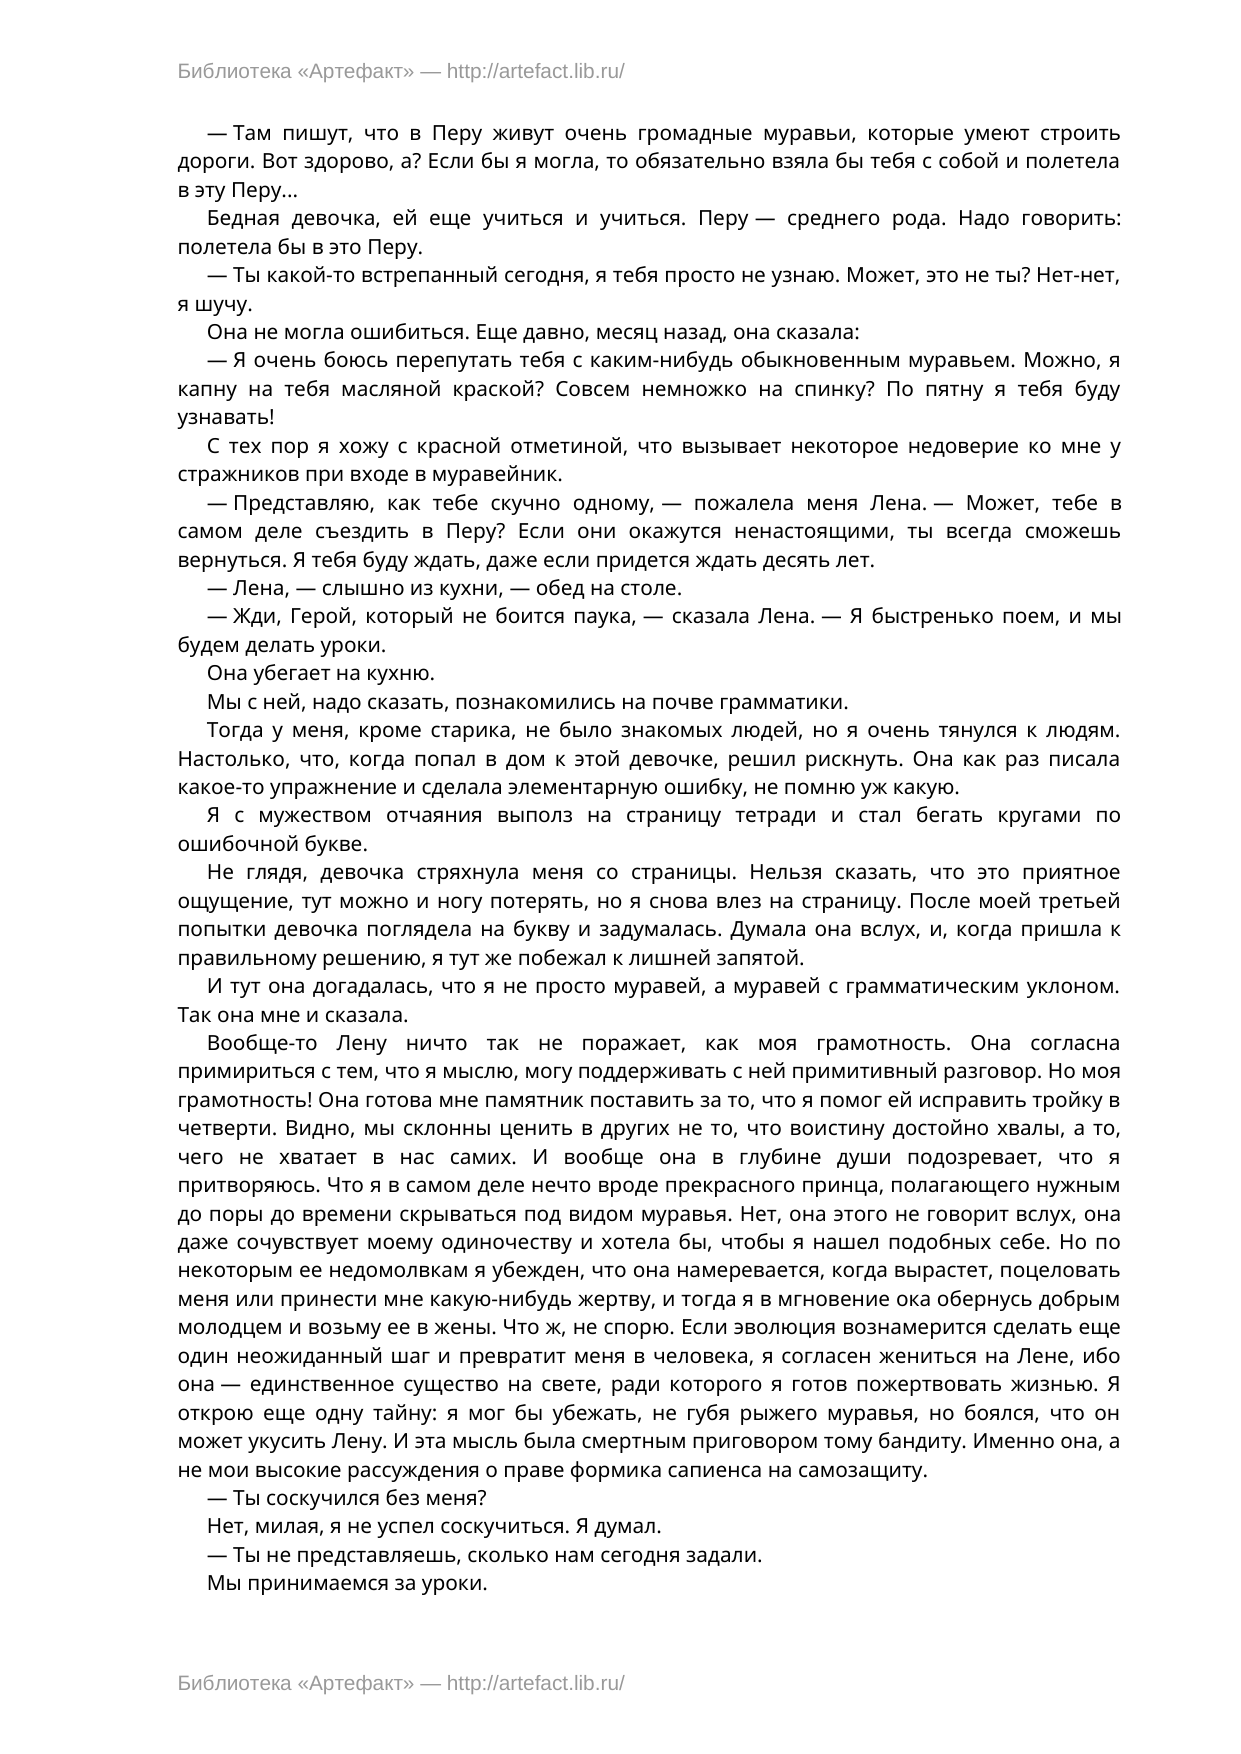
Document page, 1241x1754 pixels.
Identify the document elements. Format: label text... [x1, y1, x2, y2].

text — Ты не представляешь, сколько нам сегодня задали. [177, 1540, 1122, 1568]
text — Жди, Герой, который не боится паука, — сказала Лена. — Я быстренько поем, и мы будем делать уроки. [177, 602, 1122, 658]
text Не глядя, девочка стряхнула меня со страницы. Нельзя сказать, что это приятное ощущение, тут можно и ногу потерять, но я снова влез на страницу. После моей третьей попытки девочка поглядела на букву и задумалась. Думала она вслух, и, когда пришла к правильному решению, я тут же побежал к лишней запятой. [177, 857, 1122, 971]
text — Там пишут, что в Перу живут очень громадные муравьи, которые умеют строить дороги. Вот здорово, а? Если бы я могла, то обязательно взяла бы тебя с собой и полетела в эту Перу... [177, 118, 1122, 203]
text — Я очень боюсь перепутать тебя с каким-нибудь обыкновенным муравьем. Можно, я капну на тебя масляной краской? Совсем немножко на спинку? По пятну я тебя буду узнавать! [177, 346, 1122, 431]
text — Представляю, как тебе скучно одному, — пожалела меня Лена. — Может, тебе в самом деле съездить в Перу? Если они окажутся ненастоящими, ты всегда сможешь вернуться. Я тебя буду ждать, даже если придется ждать десять лет. [177, 488, 1122, 573]
text Вообще-то Лену ничто так не поражает, как моя грамотность. Она согласна примириться с тем, что я мыслю, могу поддерживать с ней примитивный разговор. Но моя грамотность! Она готова мне памятник поставить за то, что я помог ей исправить тройку в четверти. Видно, мы склонны ценить в других не то, что воистину достойно хвалы, а то, чего не хватает в нас самих. И вообще она в глубине души подозревает, что я притворяюсь. Что я в самом деле нечто вроде прекрасного принца, полагающего нужным до поры до времени скрываться под видом муравья. Нет, она этого не говорит вслух, она даже сочувствует моему одиночеству и хотела бы, чтобы я нашел подобных себе. Но по некоторым ее недомолвкам я убежден, что она намеревается, когда вырастет, поцеловать меня или принести мне какую-нибудь жертву, и тогда я в мгновение ока обернусь добрым молодцем и возьму ее в жены. Что ж, не спорю. Если эволюция вознамерится сделать еще один неожиданный шаг и превратит меня в человека, я согласен жениться на Лене, ибо она — единственное существо на свете, ради которого я готов пожертвовать жизнью. Я открою еще одну тайну: я мог бы убежать, не губя рыжего муравья, но боялся, что он может укусить Лену. И эта мысль была смертным приговором тому бандиту. Именно она, а не мои высокие рассуждения о праве формика сапиенса на самозащиту. [177, 1028, 1122, 1483]
text Бедная девочка, ей еще учиться и учиться. Перу — среднего рода. Надо говорить: полетела бы в это Перу. [177, 203, 1122, 260]
text — Лена, — слышно из кухни, — обед на столе. [177, 573, 1122, 602]
text С тех пор я хожу с красной отметиной, что вызывает некоторое недоверие ко мне у стражников при входе в муравейник. [177, 431, 1122, 488]
text Я с мужеством отчаяния выполз на страницу тетради и стал бегать кругами по ошибочной букве. [177, 801, 1122, 857]
text — Ты соскучился без меня? [177, 1483, 1122, 1512]
text И тут она догадалась, что я не просто муравей, а муравей с грамматическим уклоном. Так она мне и сказала. [177, 971, 1122, 1028]
text Она не могла ошибиться. Еще давно, месяц назад, она сказала: [177, 317, 1122, 346]
text Мы с ней, надо сказать, познакомились на почве грамматики. [177, 687, 1122, 715]
text Нет, милая, я не успел соскучиться. Я думал. [177, 1512, 1122, 1540]
text Мы принимаемся за уроки. [177, 1568, 1122, 1597]
text — Ты какой-то встрепанный сегодня, я тебя просто не узнаю. Может, это не ты? Нет-нет, я шучу. [177, 260, 1122, 317]
text Тогда у меня, кроме старика, не было знакомых людей, но я очень тянулся к людям. Настолько, что, когда попал в дом к этой девочке, решил рискнуть. Она как раз писала какое-то упражнение и сделала элементарную ошибку, не помню уж какую. [177, 715, 1122, 801]
text Она убегает на кухню. [177, 658, 1122, 687]
